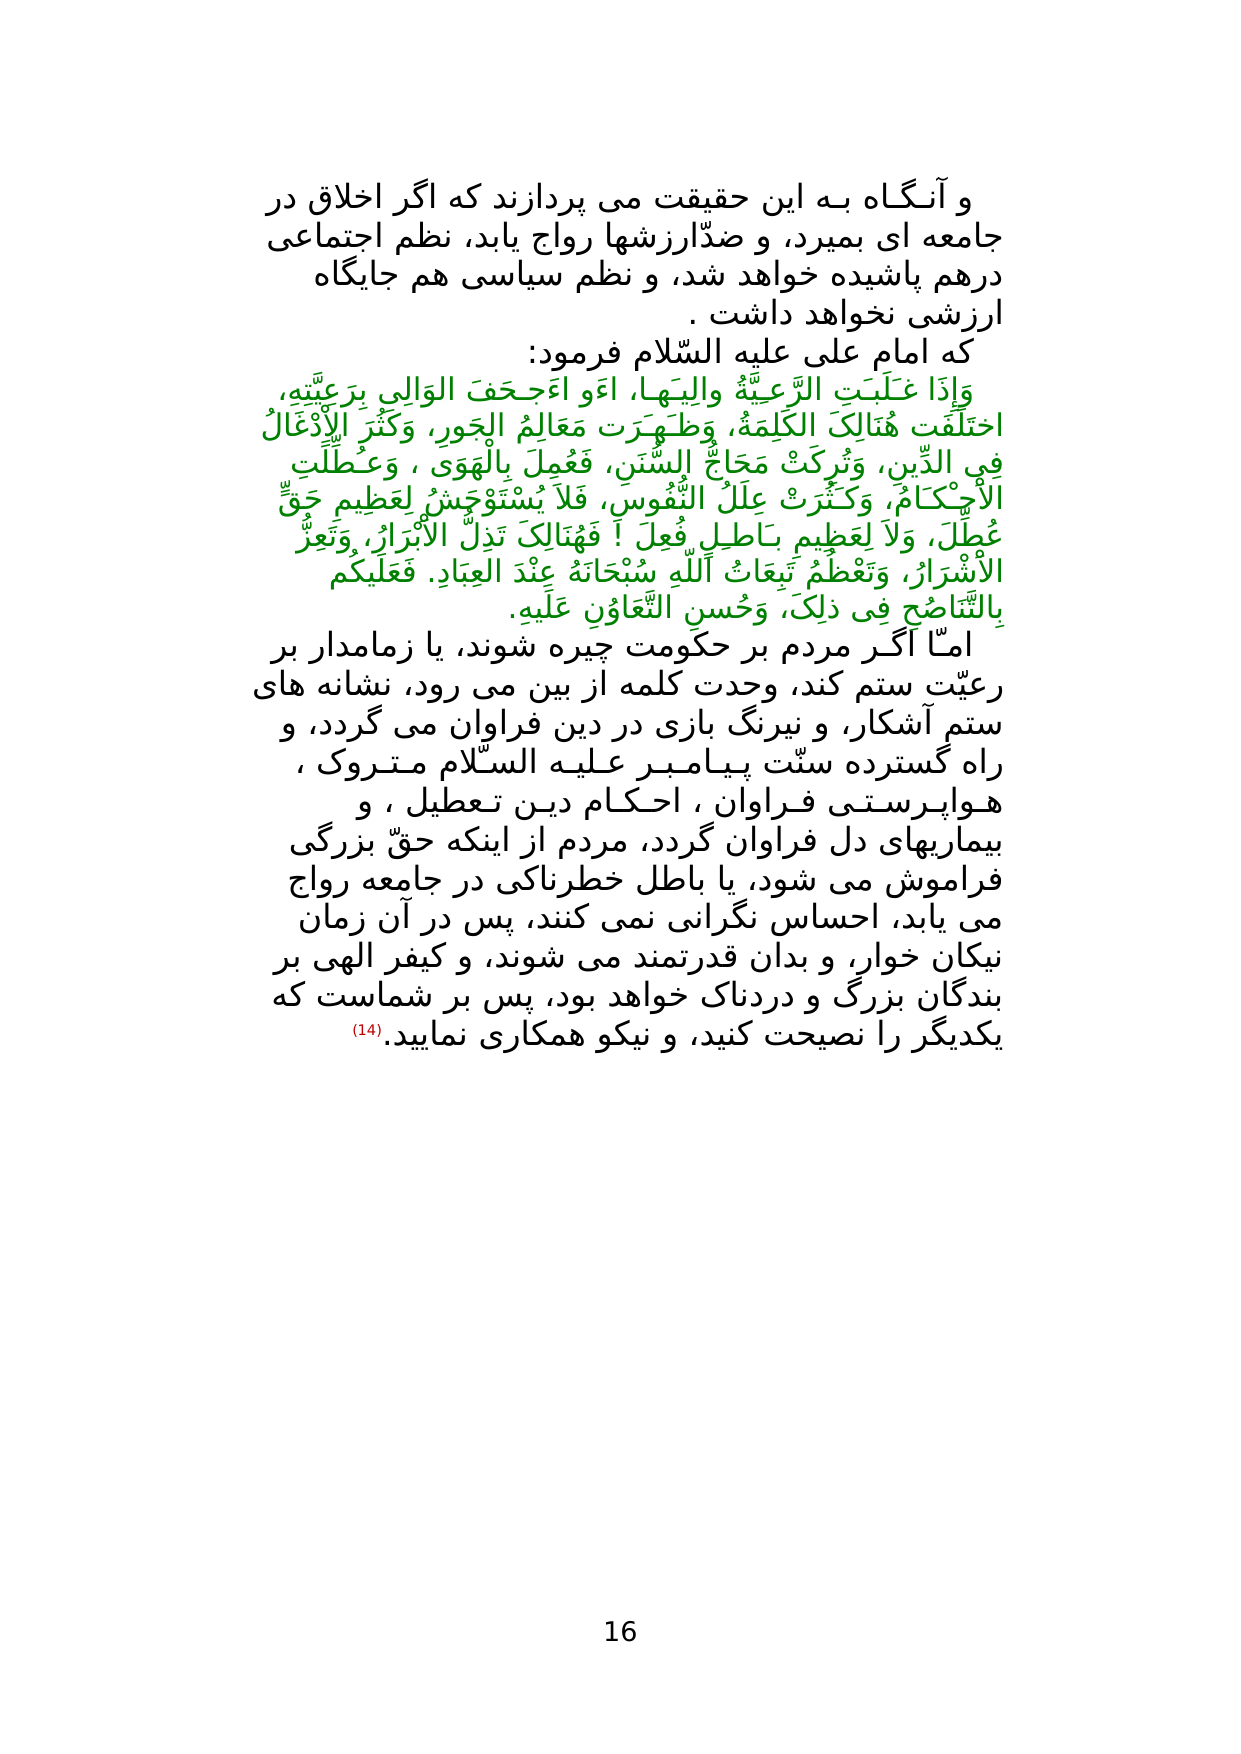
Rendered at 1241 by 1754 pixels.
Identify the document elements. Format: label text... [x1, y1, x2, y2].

text وَإِذَا غـَلَبـَتِ الرَّعـِیَّةُ والِیـَهـا، اءَو اءَجـحَفَ الوَالِی بِرَعِیَّتِهِ، اختَلَفَت هُنَالِکَ الکَلِمَةُ، وَظـَهـَرَت مَعَالِمُ الجَورِ، وَکَثُرَ الاِْدْغَالُ فِی الدِّینِ، وَتُرِکَتْ مَحَاجُّ السُّنَنِ، فَعُمِلَ بِالْهَوَی ، وَعـُطِّلَتِ الاَْحـْکـَامُ، وَکـَثُرَتْ عِلَلُ النُّفُوسِ، فَلاَ یُسْتَوْحَشُ لِعَظِیمِ حَقٍّ عُطِّلَ، وَلاَ لِعَظِیمِ بـَاطـِلٍ فُعِلَ ! فَهُنَالِکَ تَذِلُّ الاَْبْرَارُ، وَتَعِزُّ الاَْشْرَارُ، وَتَعْظُمُ تَبِعَاتُ اللّهِ سُبْحَانَهُ عِنْدَ العِبَادِ. فَعَلَیکُم بِالتَّنَاصُحِ فِی ذلِکَ، وَحُسنِ التَّعَاوُنِ عَلَیهِ. [236, 371, 1004, 626]
text که امام علی علیه السّلام فرمود: [236, 333, 1004, 371]
text و آنـگـاه بـه این حقیقت می پردازند که اگر اخلاق در جامعه ای بمیرد، و ضدّارزشها رواج یابد، نظم اجتماعی درهم پاشیده خواهد شد، و نظم سیاسی هم جایگاه ارزشی نخواهد داشت . [236, 177, 1004, 333]
text امـّا اگـر مردم بر حکومت چیره شوند، یا زمامدار بر رعیّت ستم کند، وحدت کلمه از بین می رود، نشانه های ستم آشکار، و نیرنگ بازی در دین فراوان می گردد، و راه گسترده سنّت پـیـامـبـر عـلیـه السـّلام مـتـروک ، هـواپـرسـتـی فـراوان ، احـکـام دیـن تـعطیل ، و بیماریهای دل فراوان گردد، مردم از اینکه حقّ بزرگی فراموش می شود، یا باطل خطرناکی در جامعه رواج می یابد، احساس نگرانی نمی کنند، پس در آن زمان نیکان خوار، و بدان قدرتمند می شوند، و کیفر الهی بر بندگان بزرگ و دردناک خواهد بود، پس بر شماست که یکدیگر را نصیحت کنید، و نیکو همکاری نمایید.(14) [236, 626, 1004, 1053]
